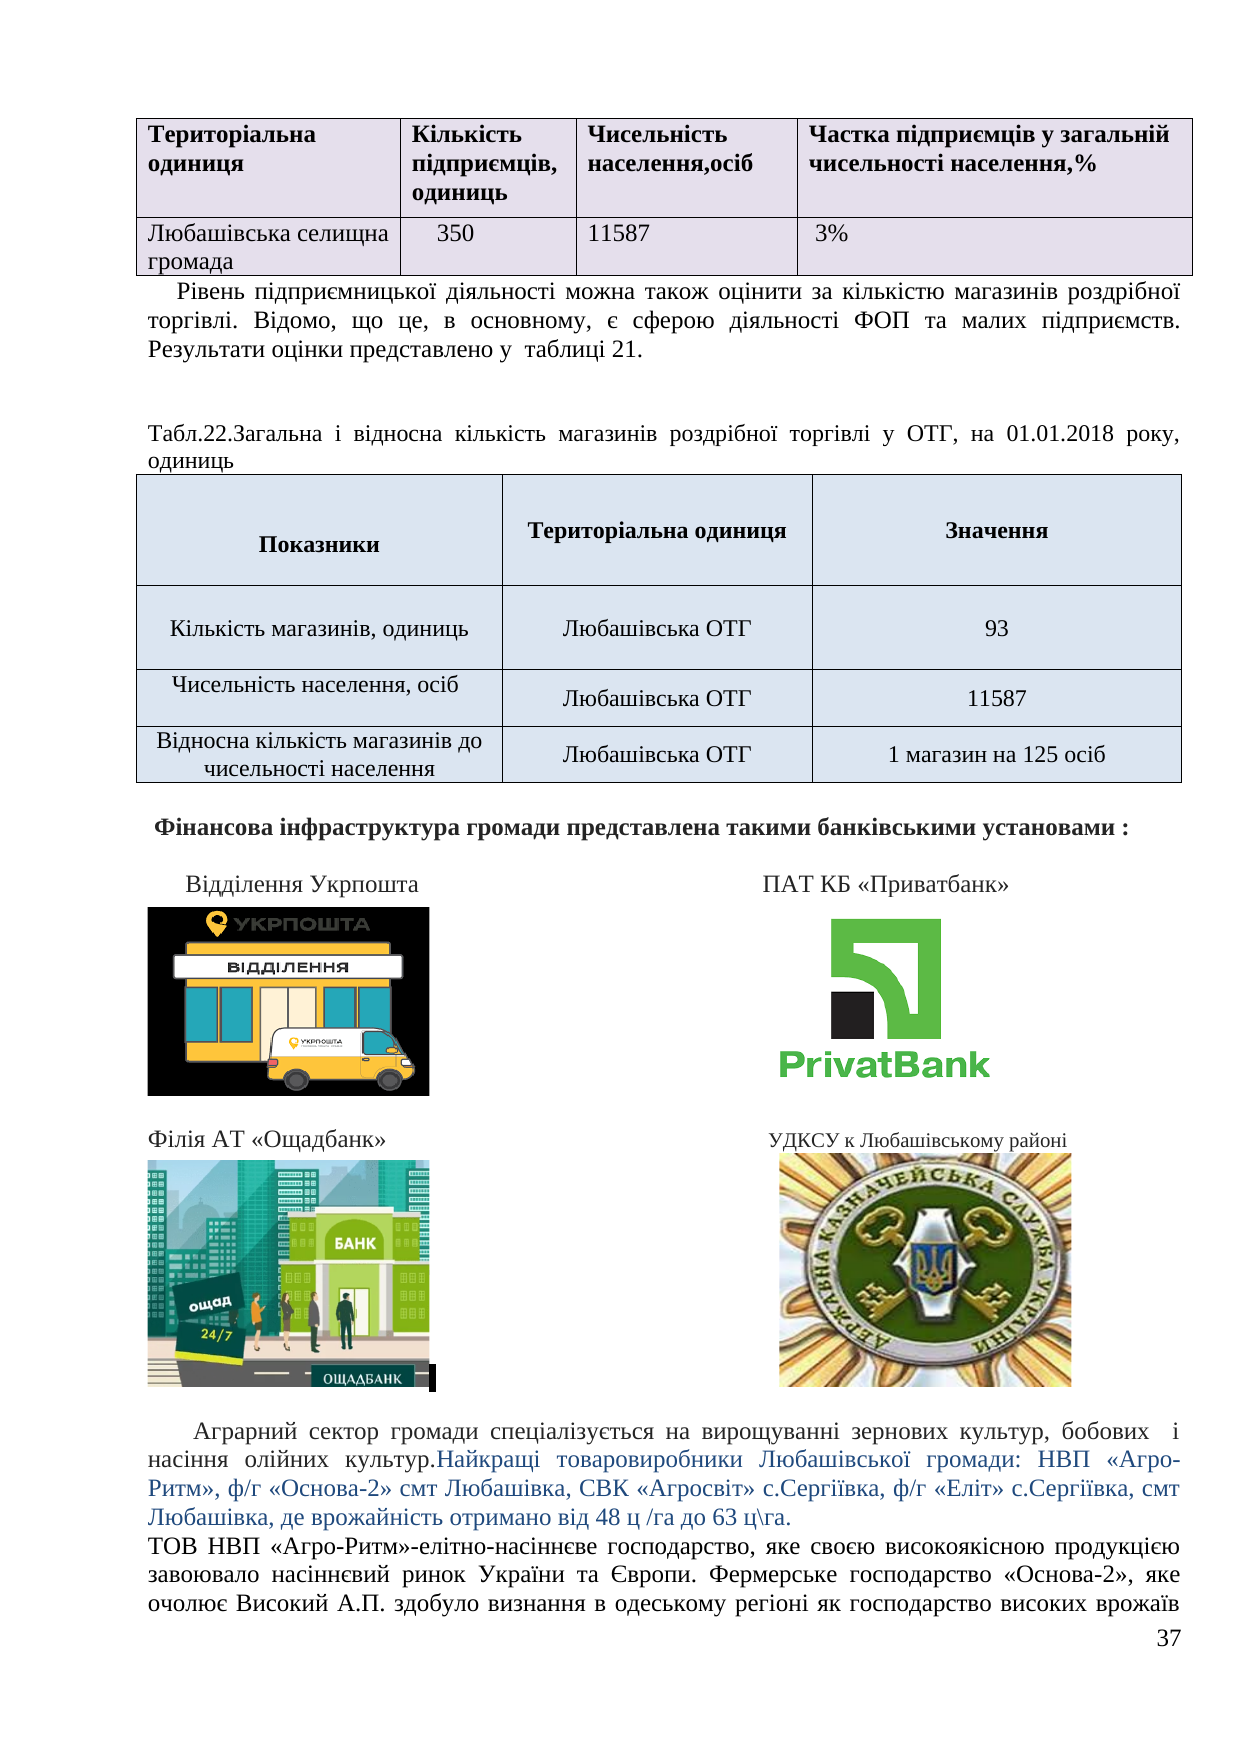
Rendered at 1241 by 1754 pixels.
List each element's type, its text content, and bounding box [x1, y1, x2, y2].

text Аграрний сектор громади спеціалізується на вирощуванні зернових культур, бобових і насіння олійних культур.Найкращі товаровиробники Любашівської громади: НВП «Агро-Ритм», ф/г «Основа-2» смт Любашівка, СВК «Агросвіт» с.Сергіївка, ф/г «Еліт» с.Сергіївка, смт Любашівка, де врожайність отримано від 48 ц /га до 63 ц\га. [148, 1416, 1181, 1531]
text Філія АТ «Ощадбанк» УДКСУ к Любашівському районі [148, 1124, 1181, 1153]
table_header Чисельність населення,осіб [577, 119, 797, 217]
table_cell 93 [813, 586, 1181, 669]
table_header Кількість підприємців,одиниць [401, 119, 576, 217]
picture [779, 897, 990, 1096]
table_cell 11587 [813, 670, 1181, 726]
table_header Територіальна одиниця [503, 475, 812, 585]
table_cell Любашівська селищна громада [137, 218, 400, 275]
table_header Частка підприємців у загальній чисельності населення,% [798, 119, 1192, 217]
text Фінансова інфраструктура громади представлена такими банківськими установами : [148, 812, 1181, 840]
table_cell 11587 [577, 218, 797, 275]
table_cell Любашівська ОТГ [503, 727, 812, 782]
table_cell 350 [401, 218, 576, 275]
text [148, 1531, 1181, 1617]
text Табл.22.Загальна і відносна кількість магазинів роздрібної торгівлі у ОТГ, на 01.01.2018 року, одиниць [148, 419, 1181, 474]
table_cell Любашівська ОТГ [503, 586, 812, 669]
table_cell Любашівська ОТГ [503, 670, 812, 726]
table_header Значення [813, 475, 1181, 585]
table_header Територіальна одиниця [137, 119, 400, 217]
table_cell 1 магазин на 125 осіб [813, 727, 1181, 782]
table_header Показники [137, 475, 502, 585]
text Рівень підприємницької діяльності можна також оцінити за кількістю магазинів роздрібної торгівлі. Відомо, що це, в основному, є сферою діяльності ФОП та малих підприємств. Результати оцінки представлено у таблиці 21. [148, 276, 1181, 362]
table_cell 3% [798, 218, 1192, 275]
picture [779, 1153, 1072, 1387]
table_cell Кількість магазинів, одиниць [137, 586, 502, 669]
picture [147, 907, 430, 1096]
table_cell Чисельність населення, осіб [137, 670, 502, 726]
table_cell Відносна кількість магазинів до чисельності населення [137, 727, 502, 782]
picture [147, 1160, 430, 1387]
text Відділення Укрпошта ПАТ КБ «Приватбанк» [148, 869, 1181, 898]
